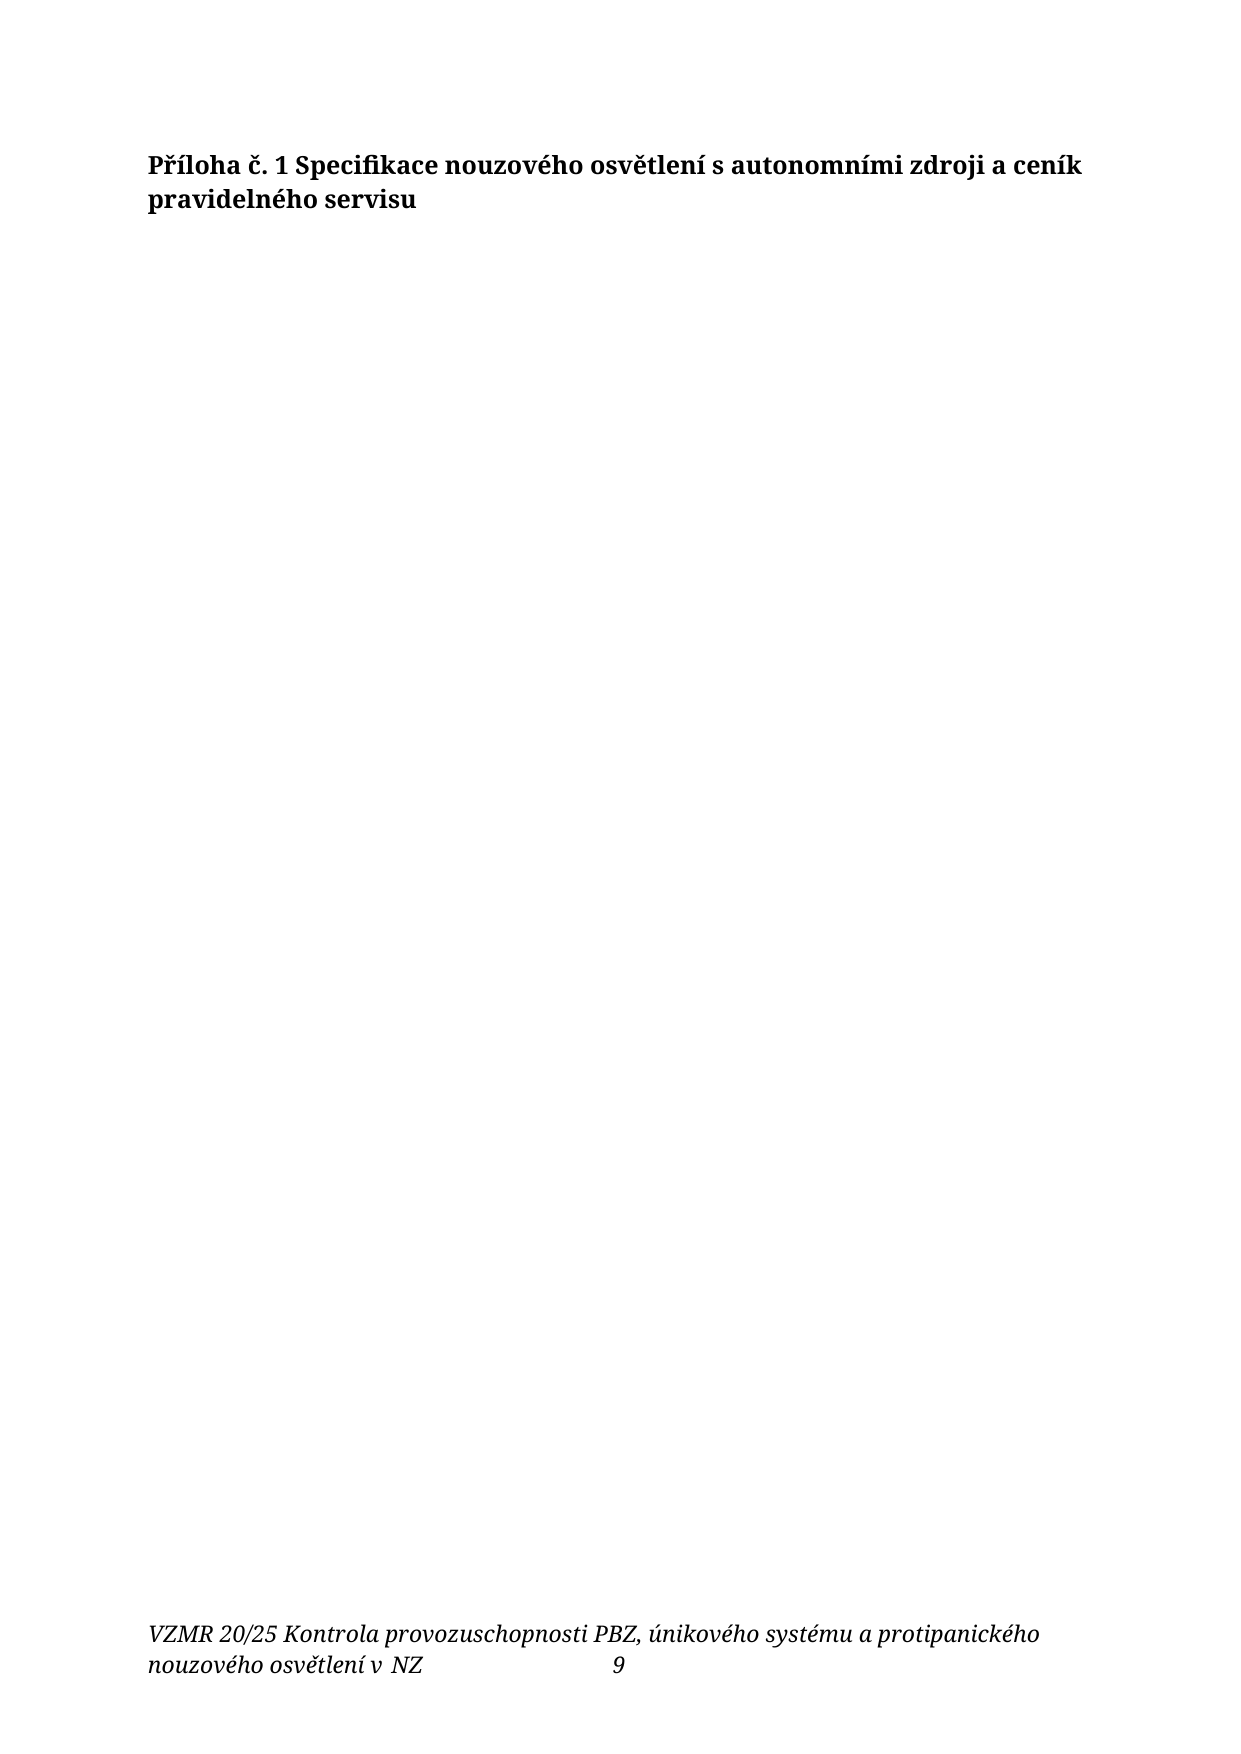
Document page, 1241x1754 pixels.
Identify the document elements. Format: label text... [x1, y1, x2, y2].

text Příloha č. 1 Specifikace nouzového osvětlení s autonomními zdroji a ceník pravidelného servisu [148, 148, 1093, 216]
